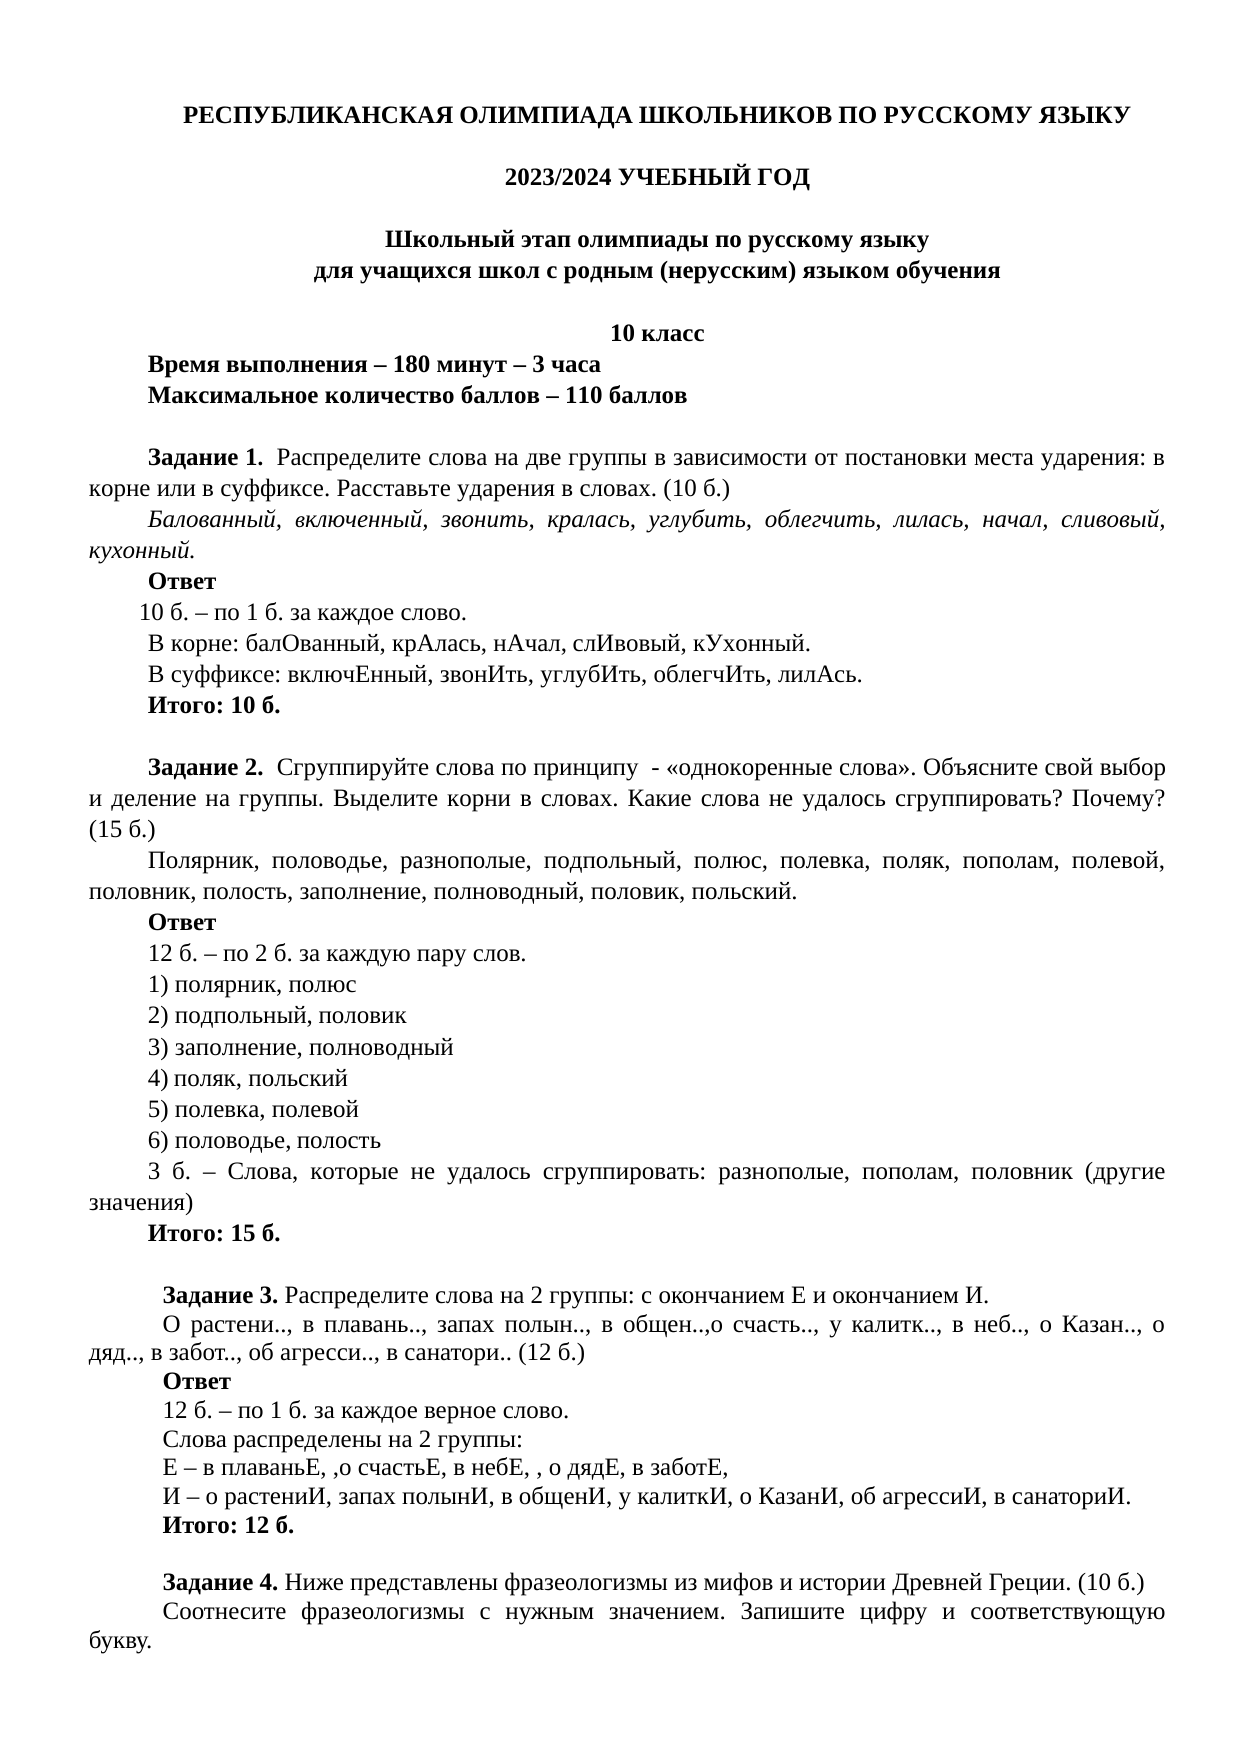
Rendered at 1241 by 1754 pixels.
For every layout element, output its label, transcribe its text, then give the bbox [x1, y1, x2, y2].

text И – о растениИ, запах полынИ, в общенИ, у калиткИ, о КазанИ, об агрессиИ, в санаториИ. [89, 1481, 1167, 1510]
text 5) полевка, полевой [89, 1094, 1167, 1122]
text Соотнесите фразеологизмы с нужным значением. Запишите цифру и соответствующую букву. [89, 1596, 1167, 1654]
text Время выполнения – 180 минут – 3 часа [89, 349, 1167, 377]
text 4) поляк, польский [89, 1063, 1167, 1091]
text Итого: 10 б. [89, 690, 1167, 719]
text Задание 1. Распределите слова на две группы в зависимости от постановки места ударения: в корне или в суффиксе. Расставьте ударения в словах. (10 б.) [89, 442, 1167, 502]
text Балованный, включенный, звонить, кралась, углубить, облегчить, лилась, начал, сливовый, кухонный. [89, 504, 1167, 564]
text Ответ [89, 1366, 1167, 1395]
text Задание 2. Сгруппируйте слова по принципу - «однокоренные слова». Объясните свой выбор и деление на группы. Выделите корни в словах. Какие слова не удалось сгруппировать? Почему? (15 б.) [89, 752, 1167, 843]
text Е – в плаваньЕ, ,о счастьЕ, в небЕ, , о дядЕ, в заботЕ, [89, 1452, 1167, 1481]
text 10 класс [89, 318, 1167, 346]
text В корне: балОванный, крАлась, нАчал, слИвовый, кУхонный. [89, 628, 1167, 657]
text Ответ [89, 907, 1167, 936]
text 12 б. – по 2 б. за каждую пару слов. [89, 938, 1167, 967]
text О растени.., в плавань.., запах полын.., в общен..,о счасть.., у калитк.., в неб.., о Казан.., о дяд.., в забот.., об агресси.., в санатори.. (12 б.) [89, 1309, 1167, 1366]
text Ответ [89, 566, 1167, 595]
text РЕСПУБЛИКАНСКАЯ ОЛИМПИАДА ШКОЛЬНИКОВ ПО РУССКОМУ ЯЗЫКУ [89, 100, 1167, 129]
text 10 б. – по 1 б. за каждое слово. [89, 597, 1167, 626]
text Школьный этап олимпиады по русскому языку [89, 224, 1167, 253]
text 2023/2024 УЧЕБНЫЙ ГОД [89, 162, 1167, 191]
text 6) половодье, полость [89, 1125, 1167, 1153]
text 3 б. – Слова, которые не удалось сгруппировать: разнополые, пополам, половник (другие значения) [89, 1156, 1167, 1216]
text В суффиксе: включЕнный, звонИть, углубИть, облегчИть, лилАсь. [89, 659, 1167, 688]
text Слова распределены на 2 группы: [89, 1424, 1167, 1452]
text Максимальное количество баллов – 110 баллов [89, 380, 1167, 408]
text Задание 3. Распределите слова на 2 группы: с окончанием Е и окончанием И. [89, 1280, 1167, 1309]
text 3) заполнение, полноводный [89, 1032, 1167, 1060]
text Задание 4. Ниже представлены фразеологизмы из мифов и истории Древней Греции. (10 б.) [89, 1567, 1167, 1596]
text для учащихся школ с родным (нерусским) языком обучения [89, 256, 1167, 284]
text Итого: 12 б. [89, 1510, 1167, 1539]
text Итого: 15 б. [89, 1218, 1167, 1247]
text 12 б. – по 1 б. за каждое верное слово. [89, 1395, 1167, 1424]
text Полярник, половодье, разнополые, подпольный, полюс, полевка, поляк, пополам, полевой, половник, полость, заполнение, полноводный, половик, польский. [89, 845, 1167, 905]
text 2) подпольный, половик [89, 1001, 1167, 1029]
text 1) полярник, полюс [89, 969, 1167, 998]
